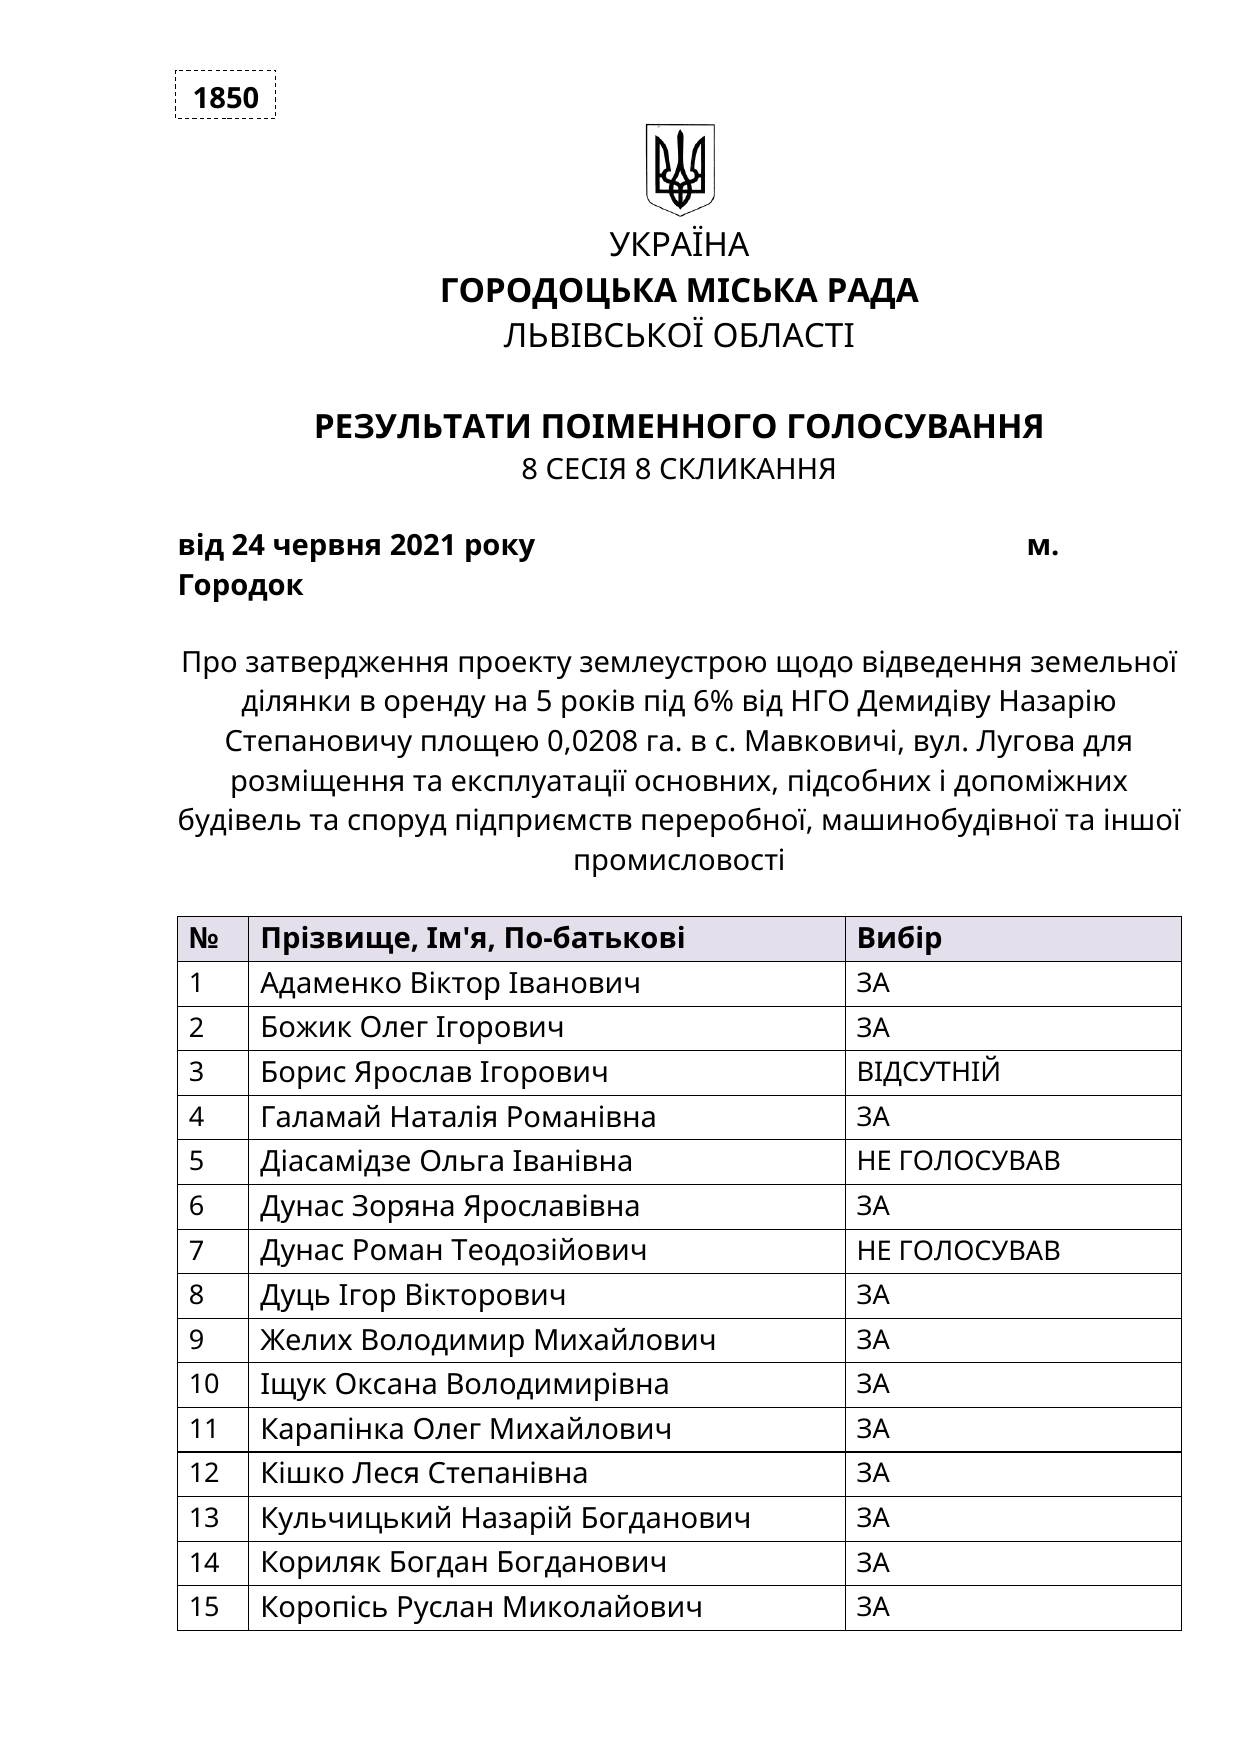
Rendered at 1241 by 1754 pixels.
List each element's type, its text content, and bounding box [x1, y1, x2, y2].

table_cell 6 [178, 1185, 248, 1228]
table_cell ЗА [846, 1007, 1181, 1050]
table_cell ЗА [846, 1542, 1181, 1585]
table_cell Божик Олег Ігорович [249, 1007, 845, 1050]
table_cell 8 [178, 1274, 248, 1318]
table_header № [178, 917, 248, 961]
table_cell 10 [178, 1363, 248, 1407]
table_cell 2 [178, 1007, 248, 1050]
table_cell Іщук Оксана Володимирівна [249, 1363, 845, 1407]
table_cell 11 [178, 1408, 248, 1451]
table_cell 9 [178, 1319, 248, 1362]
table_cell ЗА [846, 962, 1181, 1006]
text УКРАЇНА [177, 221, 1181, 266]
table_cell Кульчицький Назарій Богданович [249, 1497, 845, 1541]
table_cell Діасамідзе Ольга Іванівна [249, 1140, 845, 1184]
table_cell 14 [178, 1542, 248, 1585]
text від 24 червня 2021 року м. Городок [177, 525, 1181, 604]
table_cell 3 [178, 1051, 248, 1095]
table_cell НЕ ГОЛОСУВАВ [846, 1140, 1181, 1184]
table_cell ЗА [846, 1096, 1181, 1139]
table_cell 13 [178, 1497, 248, 1541]
table_cell Карапінка Олег Михайлович [249, 1408, 845, 1451]
text Про затвердження проекту землеустрою щодо відведення земельної ділянки в оренду на 5 років під 6% від НГО Демидіву Назарію Степановичу площею 0,0208 га. в с. Мавковичі, вул. Лугова для розміщення та експлуатації основних, підсобних і допоміжних будівель та споруд підприємств переробної, машинобудівної та іншої промисловості [177, 641, 1181, 879]
table_cell ЗА [846, 1185, 1181, 1228]
table_cell Коропісь Руслан Миколайович [249, 1586, 845, 1630]
table_cell ЗА [846, 1363, 1181, 1407]
table_cell 12 [178, 1453, 248, 1496]
table_cell Дунас Зоряна Ярославівна [249, 1185, 845, 1228]
table_cell 7 [178, 1230, 248, 1273]
table_cell 15 [178, 1586, 248, 1630]
table_cell ЗА [846, 1497, 1181, 1541]
text РЕЗУЛЬТАТИ ПОІМЕННОГО ГОЛОСУВАННЯ [177, 403, 1181, 448]
table_cell Галамай Наталія Романівна [249, 1096, 845, 1139]
table_cell ЗА [846, 1274, 1181, 1318]
table_cell Дунас Роман Теодозійович [249, 1230, 845, 1273]
table_cell 5 [178, 1140, 248, 1184]
table_cell ЗА [846, 1586, 1181, 1630]
text 8 СЕСІЯ 8 СКЛИКАННЯ [177, 448, 1181, 488]
table_cell Борис Ярослав Ігорович [249, 1051, 845, 1095]
table_cell ЗА [846, 1319, 1181, 1362]
table_cell 4 [178, 1096, 248, 1139]
table_cell 1 [178, 962, 248, 1006]
table_cell Кориляк Богдан Богданович [249, 1542, 845, 1585]
table_header Вибір [846, 917, 1181, 961]
table_header Прізвище, Ім'я, По-батькові [249, 917, 845, 961]
table_cell Дуць Ігор Вікторович [249, 1274, 845, 1318]
table_cell ВІДСУТНІЙ [846, 1051, 1181, 1095]
table_cell ЗА [846, 1453, 1181, 1496]
text ЛЬВІВСЬКОЇ ОБЛАСТІ [177, 312, 1181, 357]
table_cell НЕ ГОЛОСУВАВ [846, 1230, 1181, 1273]
table_cell ЗА [846, 1408, 1181, 1451]
text ГОРОДОЦЬКА МІСЬКА РАДА [177, 266, 1181, 312]
picture [633, 118, 726, 221]
table_cell Желих Володимир Михайлович [249, 1319, 845, 1362]
table_cell Адаменко Віктор Іванович [249, 962, 845, 1006]
table_cell Кішко Леся Степанівна [249, 1453, 845, 1496]
